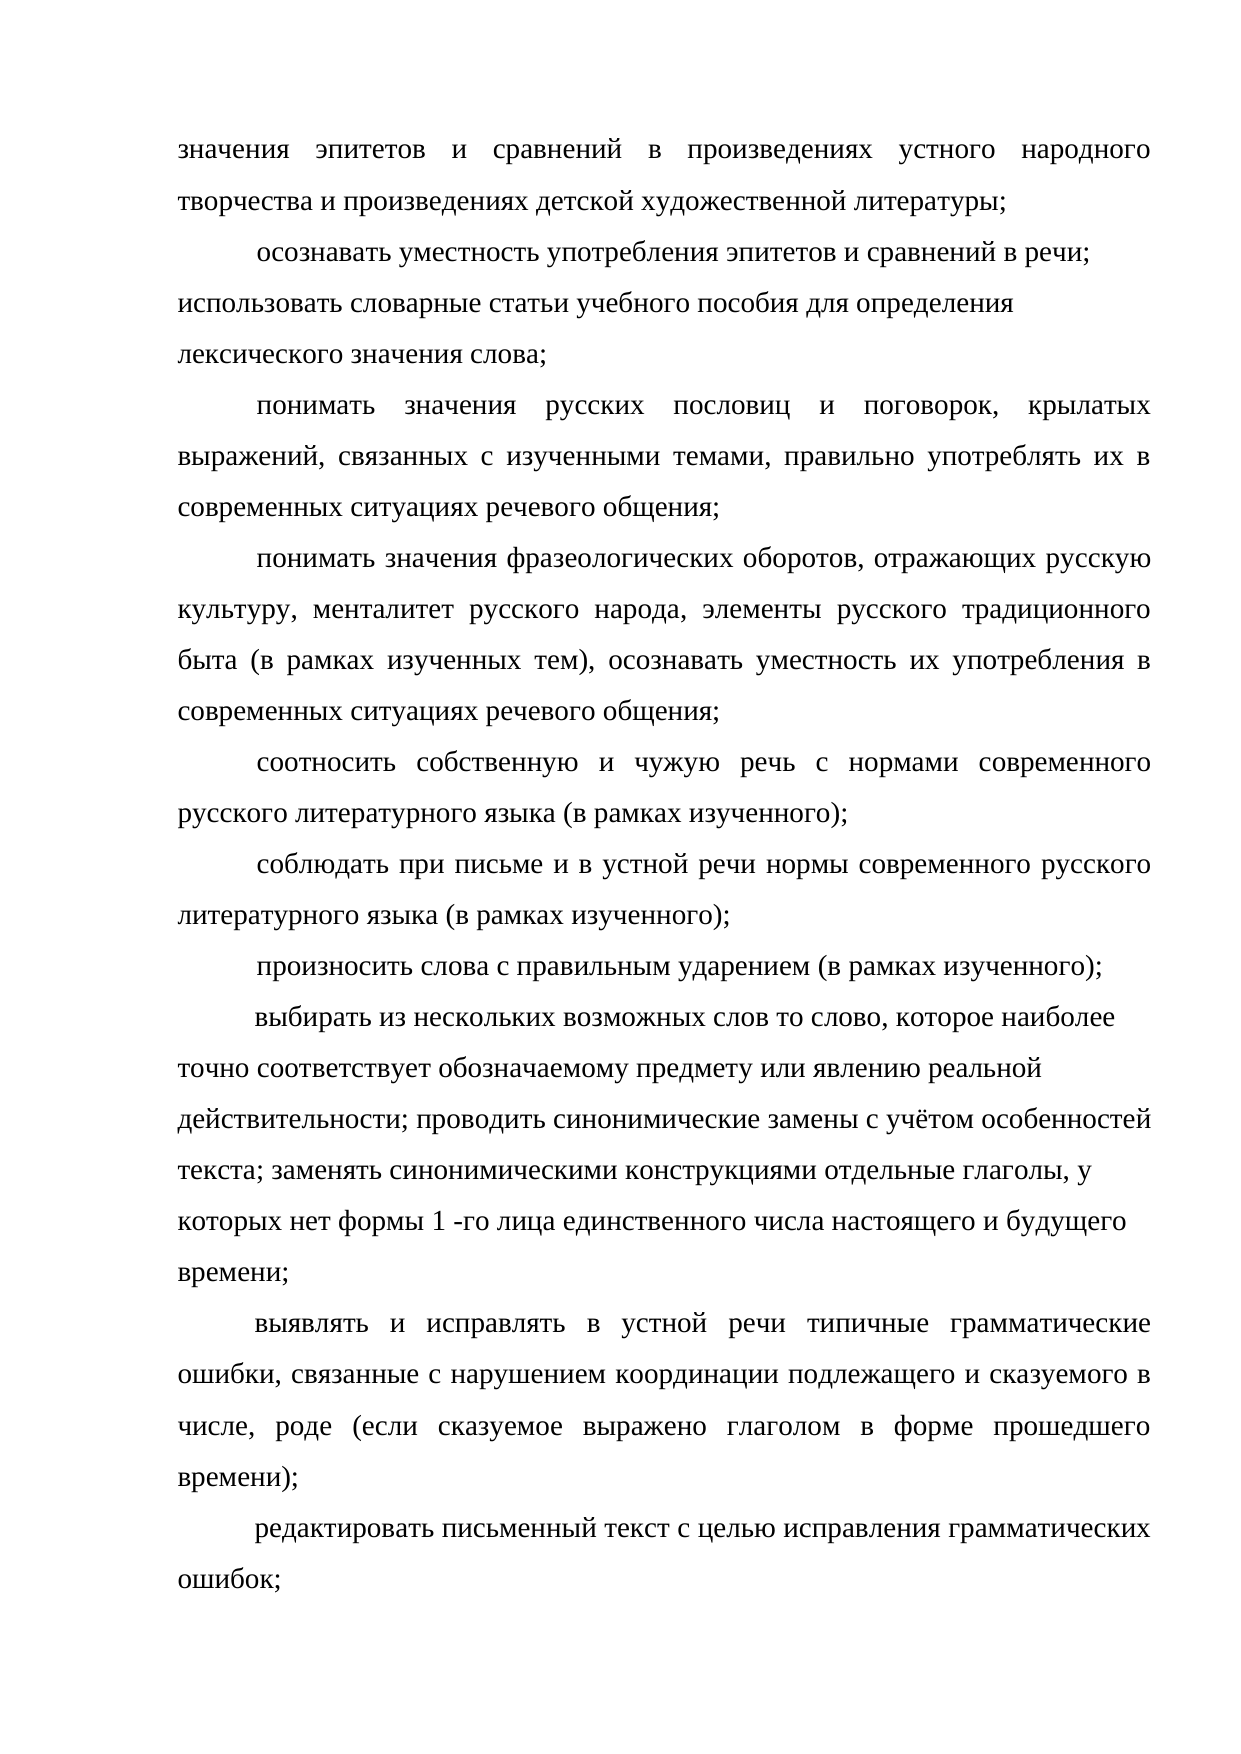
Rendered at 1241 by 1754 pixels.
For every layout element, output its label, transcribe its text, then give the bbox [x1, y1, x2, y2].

text понимать значения русских пословиц и поговорок, крылатых выражений, связанных с изученными темами, правильно употреблять их в современных ситуациях речевого общения; [177, 373, 1152, 526]
text выбирать из нескольких возможных слов то слово, которое наиболее точно соответствует обозначаемому предмету или явлению реальной действительности; проводить синонимические замены с учётом особенностей текста; заменять синонимическими конструкциями отдельные глаголы, у которых нет формы 1 -го лица единственного числа настоящего и будущего времени; [177, 986, 1152, 1292]
text понимать значения фразеологических оборотов, отражающих русскую культуру, менталитет русского народа, элементы русского традиционного быта (в рамках изученных тем), осознавать уместность их употребления в современных ситуациях речевого общения; [177, 526, 1152, 731]
text выявлять и исправлять в устной речи типичные грамматические ошибки, связанные с нарушением координации подлежащего и сказуемого в числе, роде (если сказуемое выражено глаголом в форме прошедшего времени); [177, 1292, 1152, 1496]
text осознавать уместность употребления эпитетов и сравнений в речи; использовать словарные статьи учебного пособия для определения лексического значения слова; [177, 220, 1152, 373]
text редактировать письменный текст с целью исправления грамматических ошибок; [177, 1496, 1152, 1598]
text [177, 118, 1152, 220]
text соблюдать при письме и в устной речи нормы современного русского литературного языка (в рамках изученного); [177, 833, 1152, 935]
text соотносить собственную и чужую речь с нормами современного русского литературного языка (в рамках изученного); [177, 731, 1152, 833]
text произносить слова с правильным ударением (в рамках изученного); [177, 935, 1152, 986]
